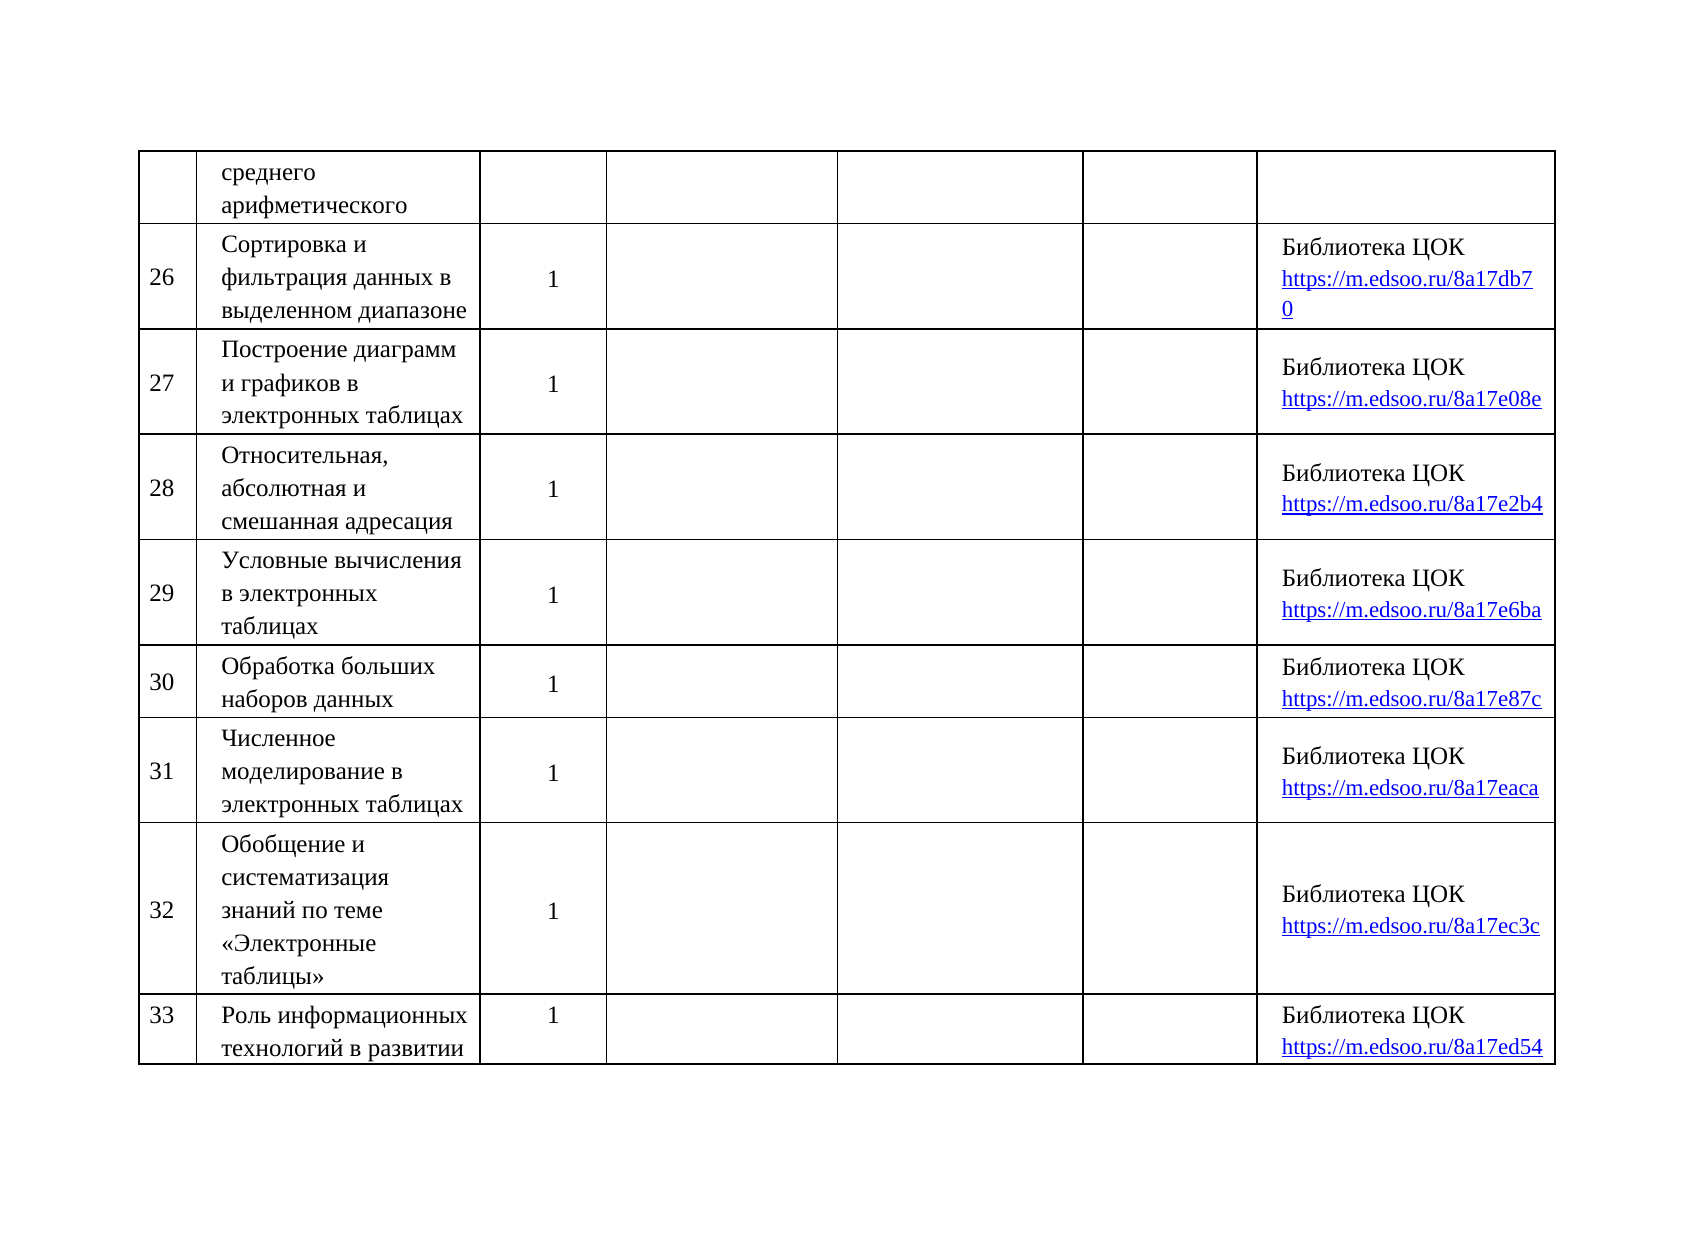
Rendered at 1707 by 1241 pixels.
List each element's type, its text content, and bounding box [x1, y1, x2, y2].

table_cell 33 [140, 995, 196, 1063]
table_cell [607, 435, 837, 539]
table_cell [607, 540, 837, 644]
table_cell [838, 646, 1082, 716]
table_cell Библиотека ЦОК https://m.edsoo.ru/8a17e2b4 [1258, 435, 1554, 539]
table_cell [1084, 224, 1256, 328]
table_cell 29 [140, 540, 196, 644]
table_cell [838, 152, 1082, 222]
table_cell Условные вычисления в электронных таблицах [197, 540, 479, 644]
table_cell Построение диаграмм и графиков в электронных таблицах [197, 330, 479, 433]
table_cell [838, 224, 1082, 328]
table_cell Обобщение и систематизация знаний по теме «Электронные таблицы» [197, 823, 479, 993]
table_cell [1084, 823, 1256, 993]
table_cell 1 [481, 152, 606, 222]
table_cell Библиотека ЦОК https://m.edsoo.ru/8a17e6ba [1258, 540, 1554, 644]
table_cell 26 [140, 224, 196, 328]
table_cell 1 [481, 995, 606, 1063]
table_cell [1084, 435, 1256, 539]
table_cell [838, 823, 1082, 993]
table_cell [607, 646, 837, 716]
table_cell [1084, 152, 1256, 222]
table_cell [1258, 995, 1554, 1063]
table_cell 1 [481, 823, 606, 993]
table_cell Библиотека ЦОК https://m.edsoo.ru/8a17e08e [1258, 330, 1554, 433]
table_cell Сортировка и фильтрация данных в выделенном диапазоне [197, 224, 479, 328]
table_cell [1084, 330, 1256, 433]
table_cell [1258, 152, 1554, 222]
table_cell 1 [481, 718, 606, 822]
table_cell 30 [140, 646, 196, 716]
table_cell Обработка больших наборов данных [197, 646, 479, 716]
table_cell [197, 152, 479, 222]
table_cell [607, 823, 837, 993]
table_cell 27 [140, 330, 196, 433]
table_cell 1 [481, 540, 606, 644]
table_cell Относительная, абсолютная и смешанная адресация [197, 435, 479, 539]
table_cell [607, 152, 837, 222]
table_cell 1 [481, 224, 606, 328]
table_cell [607, 995, 837, 1063]
table_cell 1 [481, 435, 606, 539]
table_cell 1 [481, 646, 606, 716]
table_cell [607, 718, 837, 822]
table_cell 25 [140, 152, 196, 222]
table_cell [838, 330, 1082, 433]
table_cell Библиотека ЦОК https://m.edsoo.ru/8a17eaca [1258, 718, 1554, 822]
table_cell 32 [140, 823, 196, 993]
table_cell [838, 995, 1082, 1063]
table_cell [1084, 646, 1256, 716]
table_cell [838, 718, 1082, 822]
table_cell Библиотека ЦОК https://m.edsoo.ru/8a17ec3c [1258, 823, 1554, 993]
table_cell 28 [140, 435, 196, 539]
table_cell [838, 540, 1082, 644]
table_cell [1084, 540, 1256, 644]
table_cell 31 [140, 718, 196, 822]
table_cell Библиотека ЦОК https://m.edsoo.ru/8a17db70 [1258, 224, 1554, 328]
table_cell Библиотека ЦОК https://m.edsoo.ru/8a17e87c [1258, 646, 1554, 716]
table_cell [197, 995, 479, 1063]
table_cell Численное моделирование в электронных таблицах [197, 718, 479, 822]
table_cell [607, 224, 837, 328]
table_cell [607, 330, 837, 433]
table_cell [838, 435, 1082, 539]
table_cell 1 [481, 330, 606, 433]
table_cell [1084, 995, 1256, 1063]
table_cell [1084, 718, 1256, 822]
